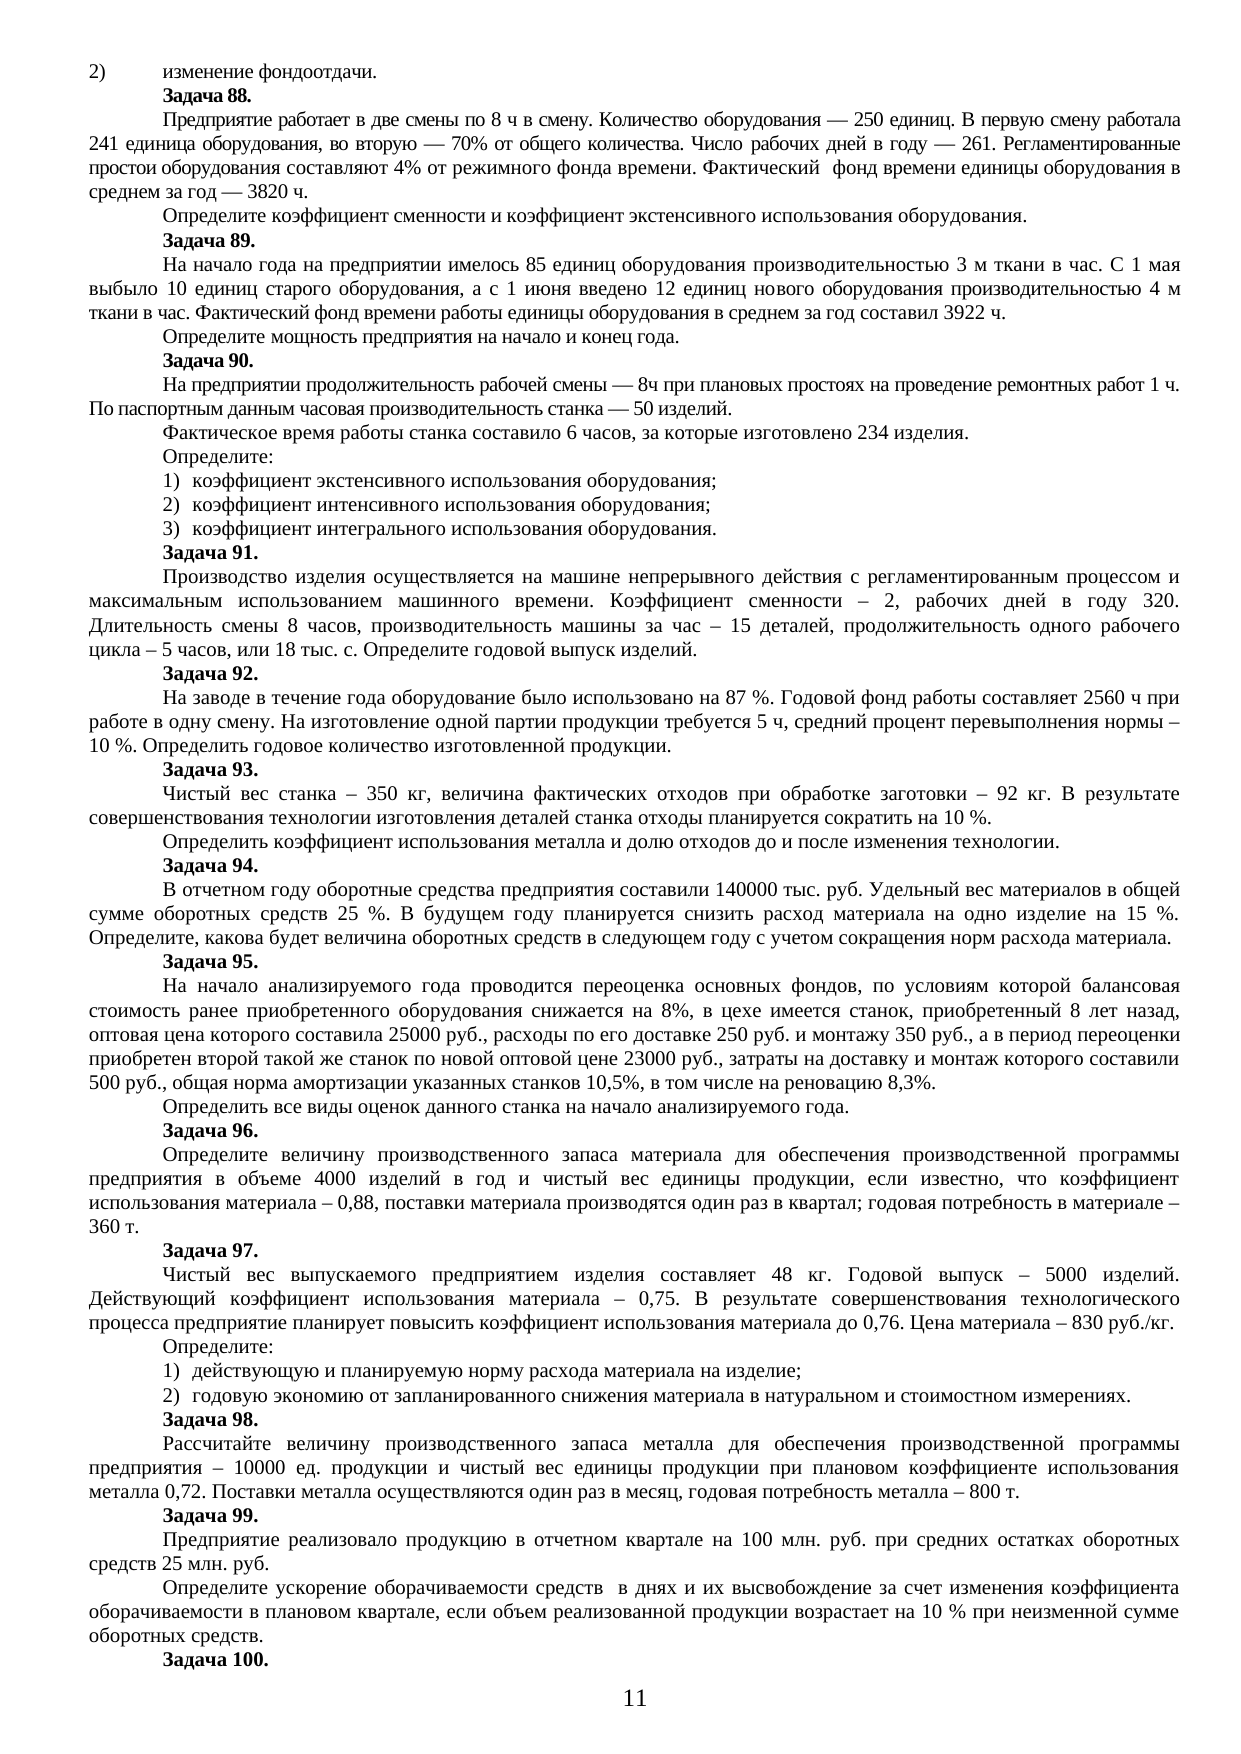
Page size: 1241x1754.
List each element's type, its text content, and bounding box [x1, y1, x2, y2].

list коэффициент интегрального использования оборудования. [89, 516, 1181, 540]
text Определите: [89, 444, 1181, 468]
text Определите: [89, 1334, 1181, 1358]
text На начало анализируемого года проводится переоценка основных фондов, по условиям которой балансовая стоимость ранее приобретенного оборудования снижается на 8%, в цехе имеется станок, приобретенный 8 лет назад, оптовая цена которого составила 25000 руб., расходы по его доставке 250 руб. и монтажу 350 руб., а в период переоценки приобретен второй такой же станок по новой оптовой цене 23000 руб., затраты на доставку и монтаж которого составили 500 руб., общая норма амортизации указанных станков 10,5%, в том числе на реновацию 8,3%. [89, 973, 1181, 1094]
text Фактическое время работы станка составило 6 часов, за которые изготовлено 234 изделия. [89, 420, 1181, 444]
text Производство изделия осуществляется на машине непрерывного действия с регламентированным процессом и максимальным использованием машинного времени. Коэффициент сменности – 2, рабочих дней в году 320. Длительность смены 8 часов, производительность машины за час – 15 деталей, продолжительность одного рабочего цикла – 5 часов, или 18 тыс. с. Определите годовой выпуск изделий. [89, 564, 1181, 661]
list коэффициент интенсивного использования оборудования; [89, 492, 1181, 516]
text На начало года на предприятии имелось 85 единиц оборудования производительностью 3 м ткани в час. С 1 мая выбыло 10 единиц старого оборудования, а с 1 июня введено 12 единиц нового оборудования производительностью 4 м ткани в час. Фактический фонд времени работы единицы оборудования в среднем за год составил 3922 ч. [89, 252, 1181, 324]
text Чистый вес станка – 350 кг, величина фактических отходов при обработке заготовки – 92 кг. В результате совершенствования технологии изготовления деталей станка отходы планируется сократить на 10 %. [89, 781, 1181, 829]
list годовую экономию от запланированного снижения материала в натуральном и стоимостном измерениях. [89, 1382, 1181, 1407]
text Определите ускорение оборачиваемости средств в днях и их высвобождение за счет изменения коэффициента оборачиваемости в плановом квартале, если объем реализованной продукции возрастает на 10 % при неизменной сумме оборотных средств. [89, 1575, 1181, 1647]
text Определите величину производственного запаса материала для обеспечения производственной программы предприятия в объеме 4000 изделий в год и чистый вес единицы продукции, если известно, что коэффициент использования материала – 0,88, поставки материала производятся один раз в квартал; годовая потребность в материале – 360 т. [89, 1142, 1181, 1238]
text На предприятии продолжительность рабочей смены — 8ч при плановых простоях на проведение ремонтных работ 1 ч. По паспортным данным часовая производительность станка — 50 изделий. [89, 372, 1181, 420]
text Определить все виды оценок данного станка на начало анализируемого года. [89, 1094, 1181, 1118]
text Рассчитайте величину производственного запаса металла для обеспечения производственной программы предприятия – 10000 ед. продукции и чистый вес единицы продукции при плановом коэффициенте использования металла 0,72. Поставки металла осуществляются один раз в месяц, годовая потребность металла – 800 т. [89, 1431, 1181, 1503]
list изменение фондоотдачи. [89, 59, 1181, 83]
text Чистый вес выпускаемого предприятием изделия составляет 48 кг. Годовой выпуск – 5000 изделий. Действующий коэффициент использования материала – 0,75. В результате совершенствования технологического процесса предприятие планирует повысить коэффициент использования материала до 0,76. Цена материала – 830 руб./кг. [89, 1262, 1181, 1334]
list коэффициент экстенсивного использования оборудования; [89, 468, 1181, 492]
text Определите мощность предприятия на начало и конец года. [89, 324, 1181, 348]
text Определить коэффициент использования металла и долю отходов до и после изменения технологии. [89, 829, 1181, 853]
text Предприятие реализовало продукцию в отчетном квартале на 100 млн. руб. при средних остатках оборотных средств 25 млн. руб. [89, 1527, 1181, 1575]
text На заводе в течение года оборудование было использовано на 87 %. Годовой фонд работы составляет 2560 ч при работе в одну смену. На изготовление одной партии продукции требуется 5 ч, средний процент перевыполнения нормы – 10 %. Определить годовое количество изготовленной продукции. [89, 685, 1181, 757]
list действующую и планируемую норму расхода материала на изделие; [89, 1358, 1181, 1382]
text Предприятие работает в две смены по 8 ч в смену. Количество оборудования — 250 единиц. В первую смену работала 241 единица оборудования, во вторую — 70% от общего количества. Число рабочих дней в году — 261. Регламентированные простои оборудования составляют 4% от режимного фонда времени. Фактический фонд времени единицы оборудования в среднем за год — 3820 ч. [89, 107, 1181, 203]
text Определите коэффициент сменности и коэффициент экстенсивного использования оборудования. [89, 203, 1181, 227]
text В отчетном году оборотные средства предприятия составили 140000 тыс. руб. Удельный вес материалов в общей сумме оборотных средств 25 %. В будущем году планируется снизить расход материала на одно изделие на 15 %. Определите, какова будет величина оборотных средств в следующем году с учетом сокращения норм расхода материала. [89, 877, 1181, 949]
